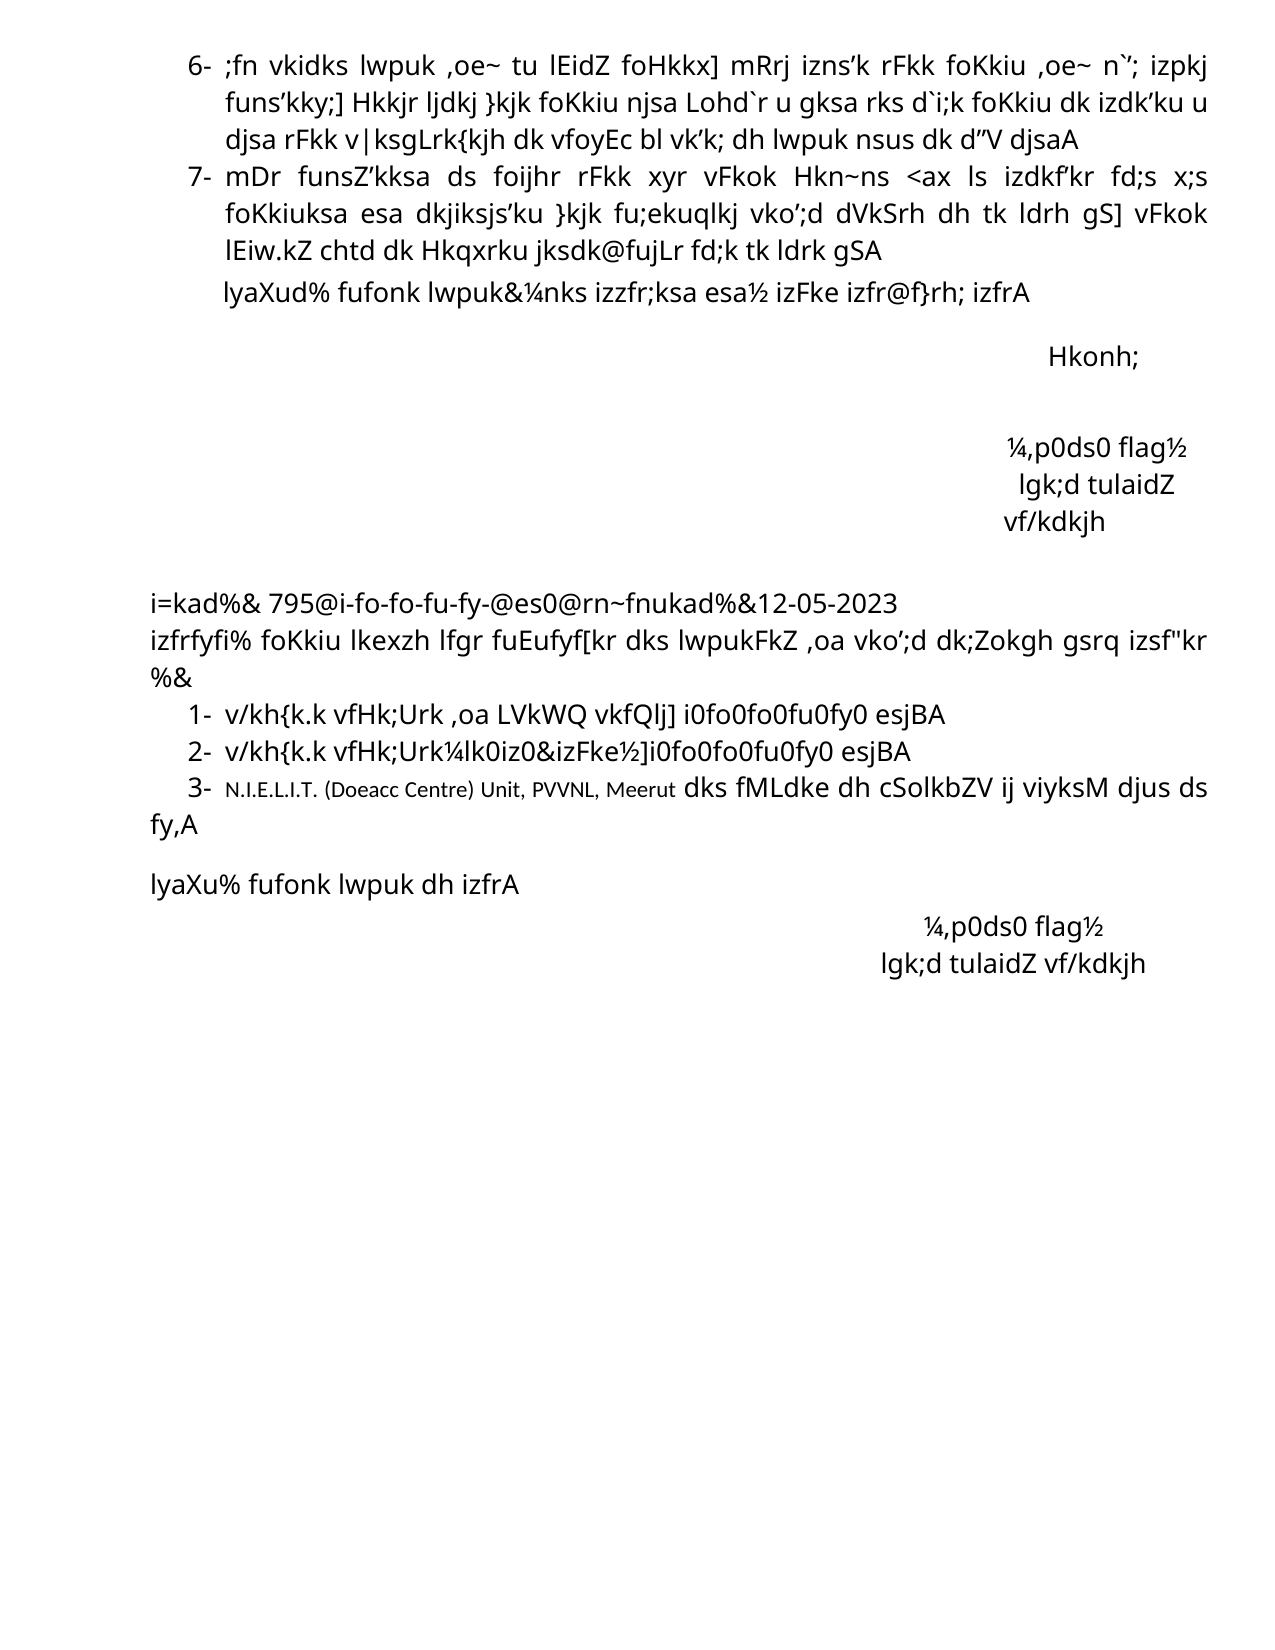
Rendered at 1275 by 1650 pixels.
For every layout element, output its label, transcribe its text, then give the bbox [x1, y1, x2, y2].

list mDr funsZ’kksa ds foijhr rFkk xyr vFkok Hkn~ns <ax ls izdkf’kr fd;s x;s foKkiuksa esa dkjiksjs’ku }kjk fu;ekuqlkj vko’;d dVkSrh dh tk ldrh gS] vFkok lEiw.kZ chtd dk Hkqxrku jksdk@fujLr fd;k tk ldrk gSA [187, 157, 1209, 268]
text Hkonh; [825, 337, 1209, 374]
text ¼,p0ds0 flag½ [150, 908, 1209, 945]
text i=kad%& 795@i-fo-fo-fu-fy-@es0@rn~fnukad%&12-05-2023 [150, 584, 1209, 621]
list v/kh{k.k vfHk;Urk ,oa LVkWQ vkfQlj] i0fo0fo0fu0fy0 esjBA [150, 695, 1209, 732]
text lgk;d tulaidZ vf/kdkjh [900, 465, 1209, 539]
text lyaXud% fufonk lwpuk&¼nks izzfr;ksa esa½ izFke izfr@f}rh; izfrA [187, 274, 1209, 311]
text lyaXu% fufonk lwpuk dh izfrA [150, 866, 1229, 902]
text lgk;d tulaidZ vf/kdkjh [150, 945, 1209, 982]
text ¼,p0ds0 flag½ [900, 428, 1209, 465]
list v/kh{k.k vfHk;Urk¼lk0iz0&izFke½]i0fo0fo0fu0fy0 esjBA [150, 732, 1209, 769]
list ;fn vkidks lwpuk ,oe~ tu lEidZ foHkkx] mRrj izns’k rFkk foKkiu ,oe~ n`’; izpkj funs’kky;] Hkkjr ljdkj }kjk foKkiu njsa Lohd`r u gksa rks d`i;k foKkiu dk izdk’ku u djsa rFkk v|ksgLrk{kjh dk vfoyEc bl vk’k; dh lwpuk nsus dk d”V djsaA [187, 47, 1209, 157]
text izfrfyfi% foKkiu lkexzh lfgr fuEufyf[kr dks lwpukFkZ ,oa vko’;d dk;Zokgh gsrq izsf"kr%& [150, 621, 1209, 695]
list N.I.E.L.I.T. (Doeacc Centre) Unit, PVVNL, Meerut dks fMLdke dh cSolkbZV ij viyksM djus ds fy,A [150, 769, 1209, 843]
